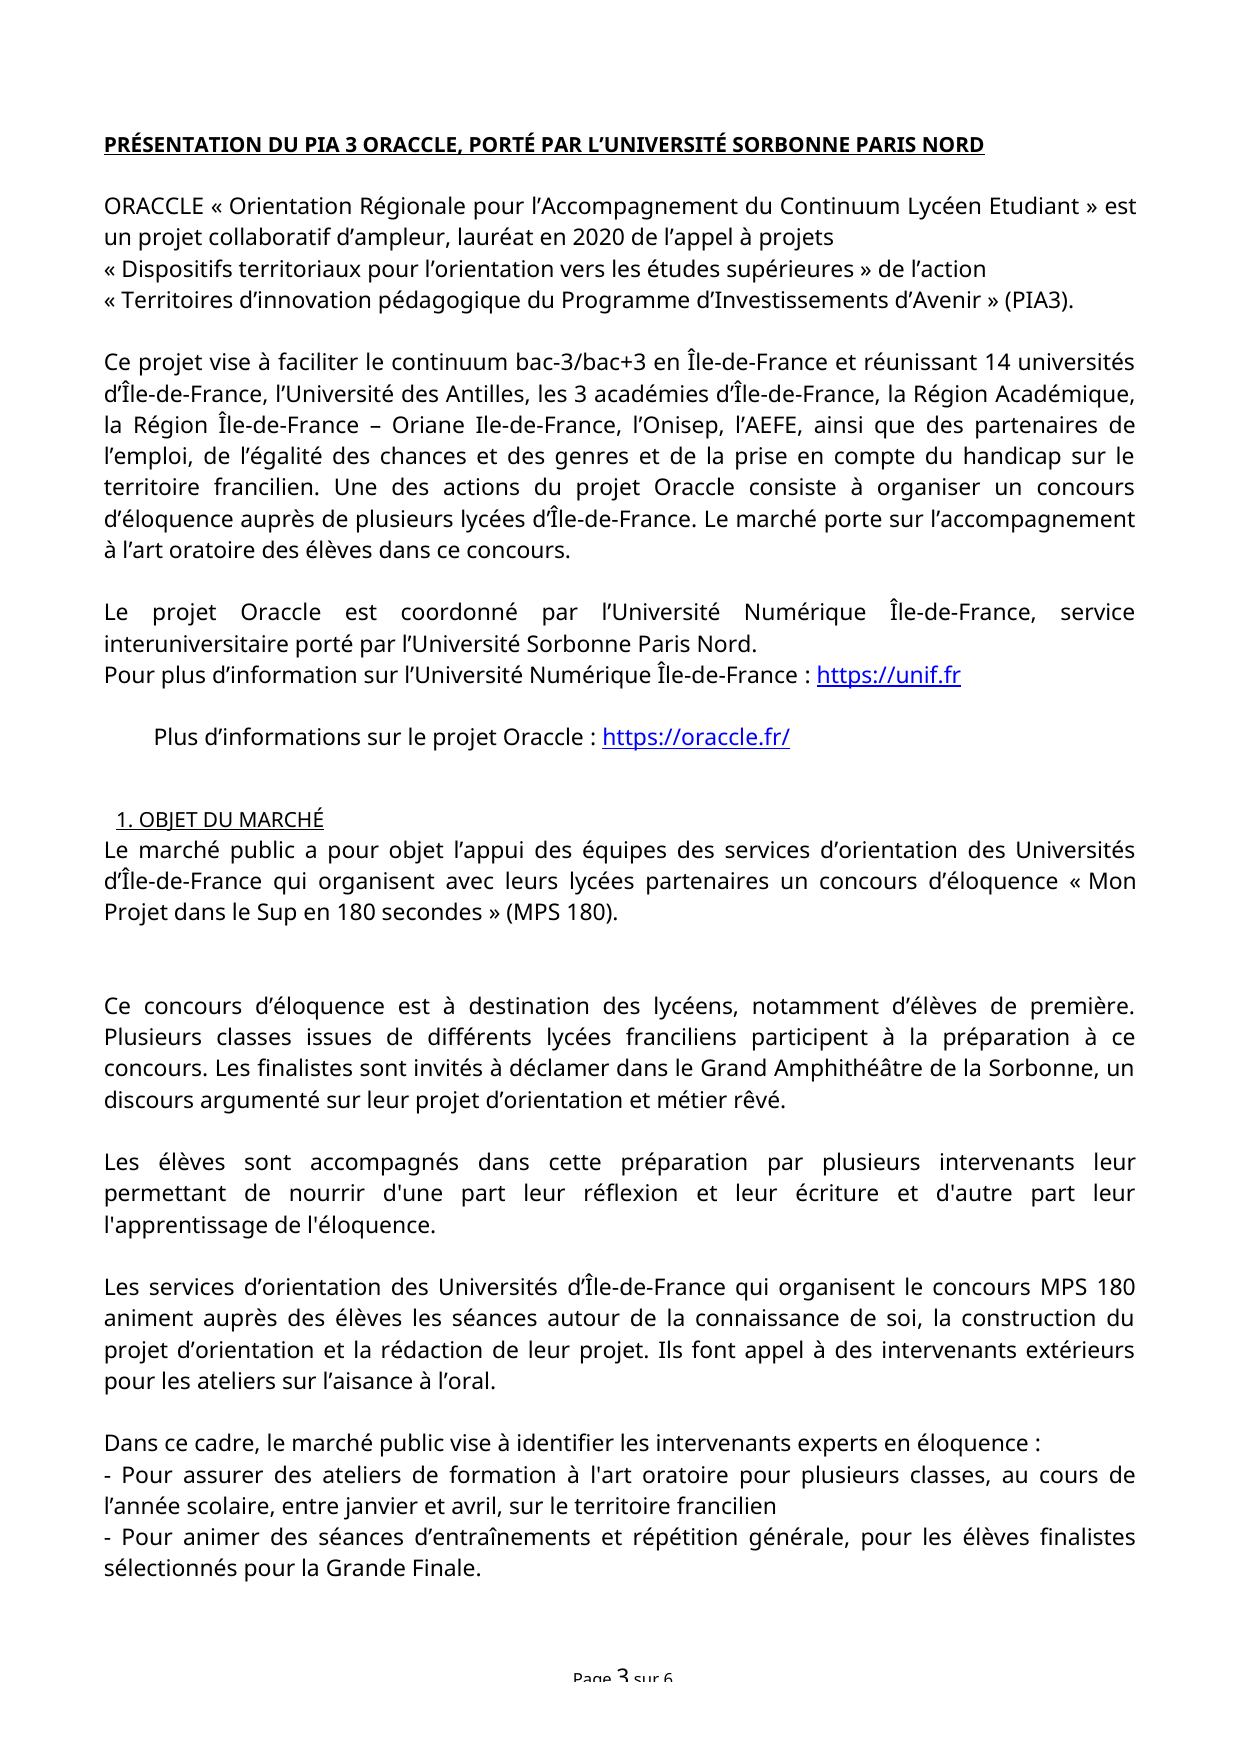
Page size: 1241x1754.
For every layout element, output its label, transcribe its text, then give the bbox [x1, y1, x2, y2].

text Ce projet vise à faciliter le continuum bac-3/bac+3 en Île-de-France et réunissant 14 universités d’Île-de-France, l’Université des Antilles, les 3 académies d’Île-de-France, la Région Académique, la Région Île-de-France – Oriane Ile-de-France, l’Onisep, l’AEFE, ainsi que des partenaires de l’emploi, de l’égalité des chances et des genres et de la prise en compte du handicap sur le territoire francilien. Une des actions du projet Oraccle consiste à organiser un concours d’éloquence auprès de plusieurs lycées d’Île-de-France. Le marché porte sur l’accompagnement à l’art oratoire des élèves dans ce concours. [103, 346, 1137, 565]
text Les élèves sont accompagnés dans cette préparation par plusieurs intervenants leur permettant de nourrir d'une part leur réflexion et leur écriture et d'autre part leur l'apprentissage de l'éloquence. [103, 1146, 1137, 1240]
list Plus d’informations sur le projet Oraccle : https://oraccle.fr/ [153, 721, 1137, 752]
text - Pour assurer des ateliers de formation à l'art oratoire pour plusieurs classes, au cours de l’année scolaire, entre janvier et avril, sur le territoire francilien [103, 1458, 1137, 1521]
text Ce concours d’éloquence est à destination des lycéens, notamment d’élèves de première. Plusieurs classes issues de différents lycées franciliens participent à la préparation à ce concours. Les finalistes sont invités à déclamer dans le Grand Amphithéâtre de la Sorbonne, un discours argumenté sur leur projet d’orientation et métier rêvé. [103, 990, 1137, 1115]
text « Dispositifs territoriaux pour l’orientation vers les études supérieures » de l’action [103, 252, 1137, 284]
text Le marché public a pour objet l’appui des équipes des services d’orientation des Universités d’Île-de-France qui organisent avec leurs lycées partenaires un concours d’éloquence « Mon Projet dans le Sup en 180 secondes » (MPS 180). [103, 833, 1137, 927]
text - Pour animer des séances d’entraînements et répétition générale, pour les élèves finalistes sélectionnés pour la Grande Finale. [103, 1521, 1137, 1583]
text Pour plus d’information sur l’Université Numérique Île-de-France : https://unif.fr [103, 659, 1137, 690]
text Les services d’orientation des Universités d’Île-de-France qui organisent le concours MPS 180 animent auprès des élèves les séances autour de la connaissance de soi, la construction du projet d’orientation et la rédaction de leur projet. Ils font appel à des intervenants extérieurs pour les ateliers sur l’aisance à l’oral. [103, 1271, 1137, 1396]
text ORACCLE « Orientation Régionale pour l’Accompagnement du Continuum Lycéen Etudiant » est un projet collaboratif d’ampleur, lauréat en 2020 de l’appel à projets [103, 190, 1137, 252]
text Dans ce cadre, le marché public vise à identifier les intervenants experts en éloquence : [103, 1427, 1137, 1458]
text « Territoires d’innovation pédagogique du Programme d’Investissements d’Avenir » (PIA3). [103, 284, 1137, 315]
subtitle PRÉSENTATION DU PIA 3 ORACCLE, PORTÉ PAR L’UNIVERSITÉ SORBONNE PARIS NORD [103, 130, 1136, 159]
subtitle 1. OBJET DU MARCHÉ [116, 805, 1137, 833]
text Le projet Oraccle est coordonné par l’Université Numérique Île-de-France, service interuniversitaire porté par l’Université Sorbonne Paris Nord. [103, 596, 1137, 659]
